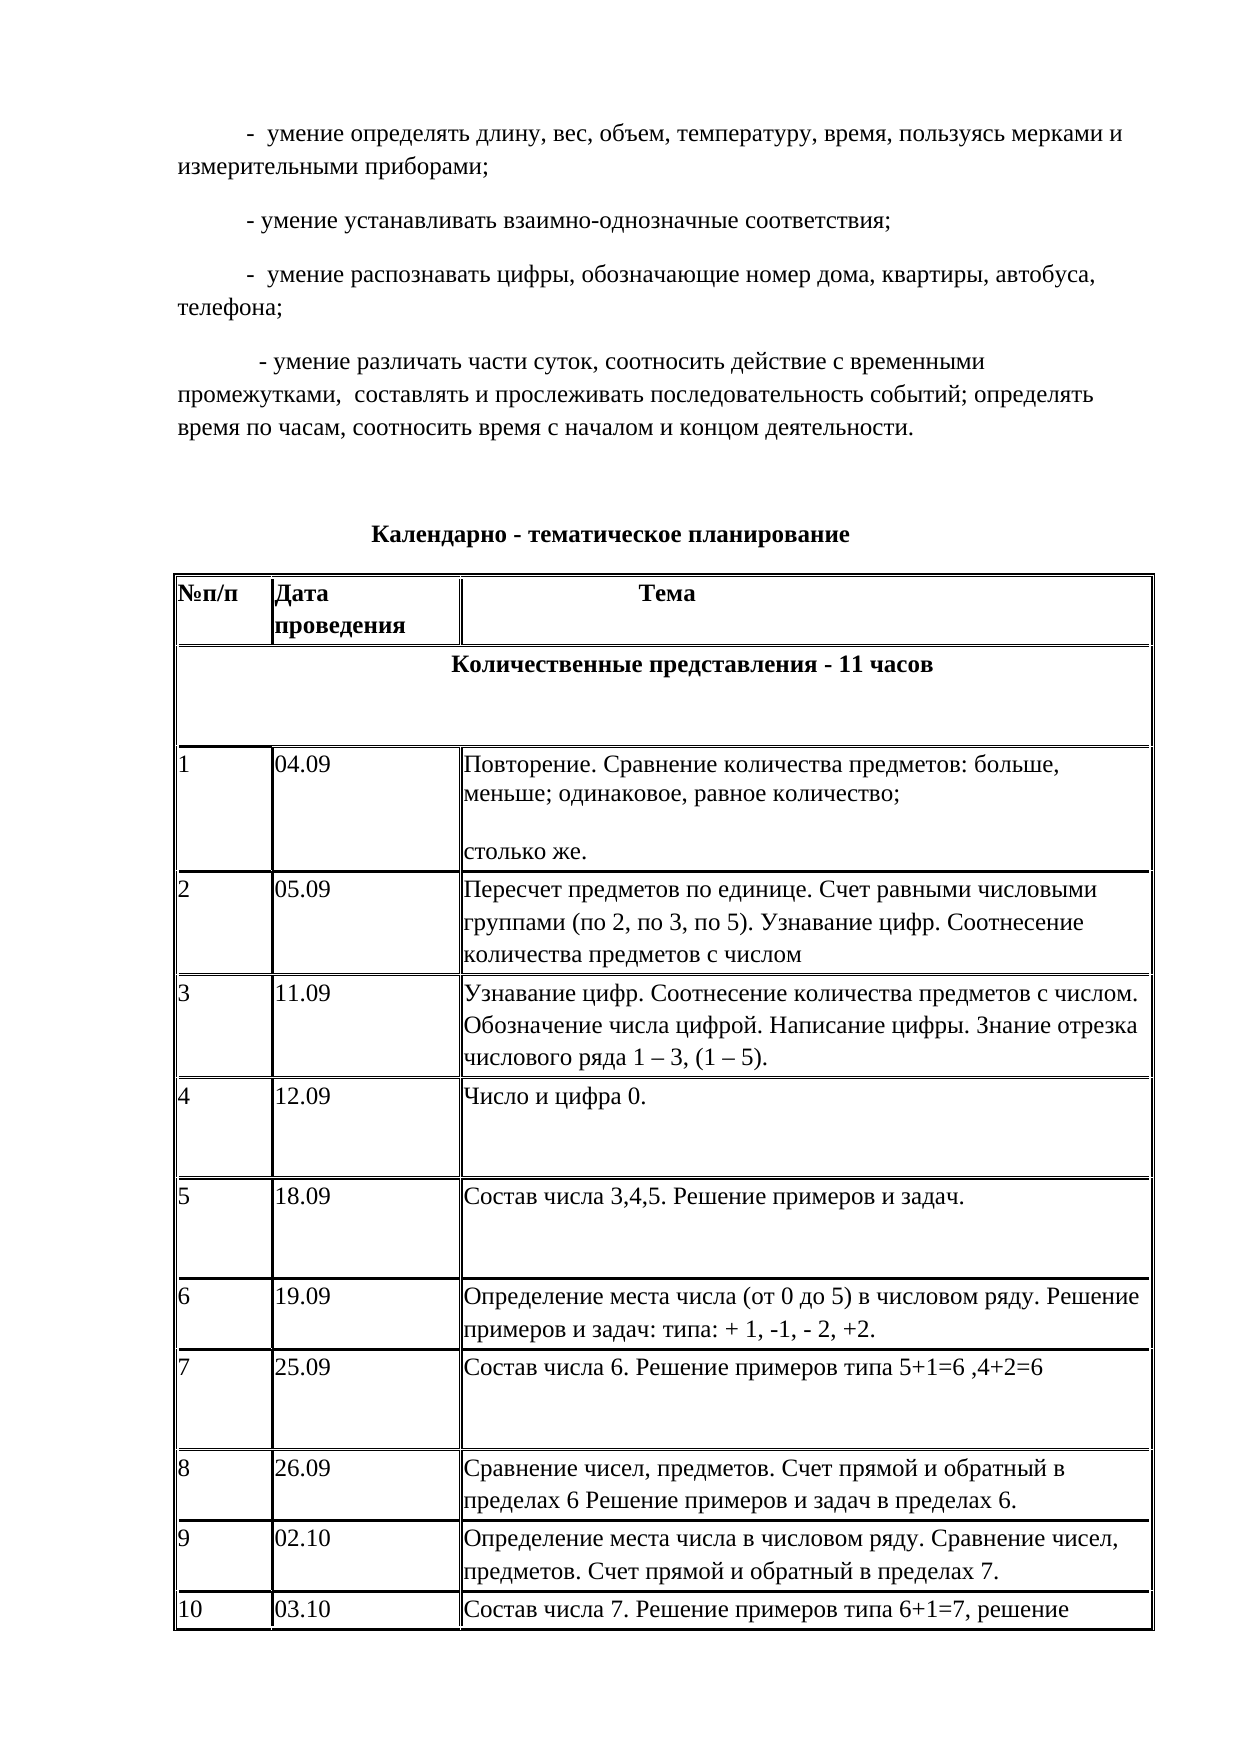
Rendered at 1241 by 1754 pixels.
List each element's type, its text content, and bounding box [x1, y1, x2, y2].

text - умение определять длину, вес, объем, температуру, время, пользуясь мерками и измерительными приборами; [177, 118, 1152, 180]
table_cell 5 [175, 1176, 272, 1277]
table_cell Число и цифра 0. [463, 1076, 1152, 1176]
table_cell 03.10 [272, 1590, 461, 1628]
table_cell 12.09 [274, 1079, 459, 1176]
table_header Тема [461, 577, 1151, 644]
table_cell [461, 1590, 1153, 1628]
table_cell 6 [177, 1277, 271, 1347]
table_cell 19.09 [274, 1280, 459, 1347]
table_cell 8 [177, 1448, 271, 1519]
table_cell 02.10 [274, 1522, 459, 1589]
table_cell Пересчет предметов по единице. Счет равными числовыми группами (по 2, по 3, по 5). Узнавание цифр. Соотнесение количества предметов с числом [463, 870, 1153, 973]
table_cell 7 [175, 1348, 271, 1448]
text - умение устанавливать взаимно-однозначные соответствия; [177, 205, 1152, 234]
text - умение распознавать цифры, обозначающие номер дома, квартиры, автобуса, телефона; [177, 259, 1152, 321]
table_cell Количественные представления - 11 часов [177, 644, 1152, 744]
table_cell 18.09 [274, 1180, 459, 1277]
table_header Дата проведения [272, 575, 461, 644]
table_cell 3 [177, 973, 271, 1076]
table_cell 05.09 [274, 873, 459, 973]
table_cell 9 [177, 1519, 271, 1589]
text - умение различать части суток, соотносить действие с временными промежутками, составлять и прослеживать последовательность событий; определять время по часам, соотносить время с началом и концом деятельности. [177, 346, 1152, 441]
table_cell 25.09 [274, 1351, 459, 1448]
table_cell Состав числа 6. Решение примеров типа 5+1=6 ,4+2=6 [463, 1348, 1153, 1448]
table_cell 2 [175, 870, 271, 973]
table_cell Состав числа 3,4,5. Решение примеров и задач. [461, 1176, 1153, 1277]
table_cell Определение места числа в числовом ряду. Сравнение чисел, предметов. Счет прямой и обратный в пределах 7. [463, 1519, 1151, 1589]
table_cell 11.09 [274, 976, 459, 1076]
table_cell Сравнение чисел, предметов. Счет прямой и обратный в пределах 6 Решение примеров и задач в пределах 6. [463, 1448, 1152, 1519]
table_cell 10 [175, 1590, 272, 1628]
table_cell Узнавание цифр. Соотнесение количества предметов с числом. Обозначение числа цифрой. Написание цифры. Знание отрезка числового ряда 1 – 3, (1 – 5). [463, 973, 1152, 1076]
table_cell 4 [177, 1076, 271, 1176]
table_header №п/п [177, 575, 272, 644]
table_cell 1 [175, 745, 271, 869]
table_cell Повторение. Сравнение количества предметов: больше, меньше; одинаковое, равное количество; столько же. [463, 745, 1152, 869]
table_cell 26.09 [274, 1451, 459, 1519]
table_cell 04.09 [274, 748, 459, 869]
table_cell Определение места числа (от 0 до 5) в числовом ряду. Решение примеров и задач: типа: + 1, -1, - 2, +2. [463, 1277, 1151, 1347]
text Календарно - тематическое планирование [177, 519, 1152, 548]
